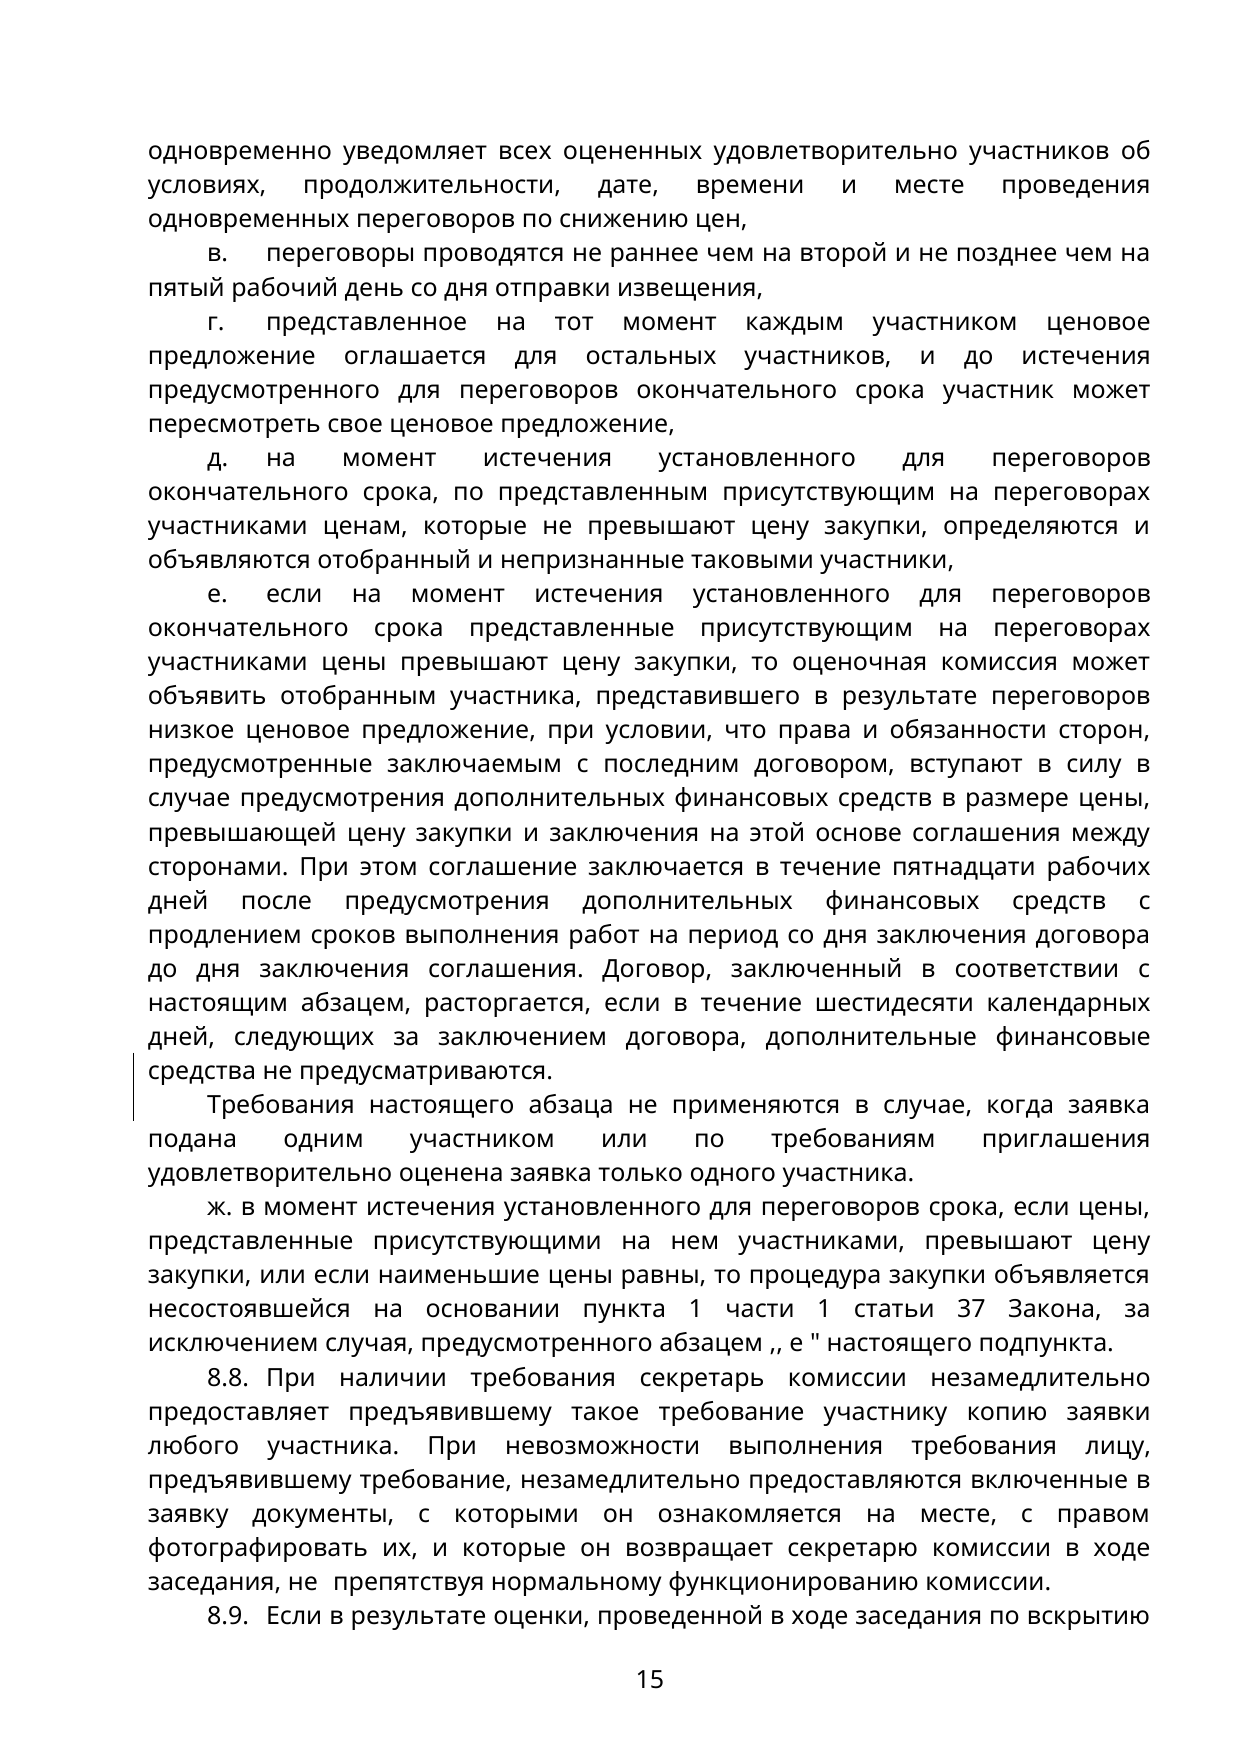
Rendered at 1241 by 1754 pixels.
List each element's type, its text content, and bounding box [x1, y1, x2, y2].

text е. если на момент истечения установленного для переговоров окончательного срока представленные присутствующим на переговорах участниками цены превышают цену закупки, то оценочная комиссия может объявить отобранным участника, представившего в результате переговоров низкое ценовое предложение, при условии, что права и обязанности сторон, предусмотренные заключаемым с последним договором, вступают в силу в случае предусмотрения дополнительных финансовых средств в размере цены, превышающей цену закупки и заключения на этой основе соглашения между сторонами. При этом соглашение заключается в течение пятнадцати рабочих дней после предусмотрения дополнительных финансовых средств с продлением сроков выполнения работ на период со дня заключения договора до дня заключения соглашения. Договор, заключенный в соответствии с настоящим абзацем, расторгается, если в течение шестидесяти календарных дней, следующих за заключением договора, дополнительные финансовые средства не предусматриваются. [148, 576, 1152, 1087]
text 8.8. При наличии требования секретарь комиссии незамедлительно предоставляет предъявившему такое требование участнику копию заявки любого участника. При невозможности выполнения требования лицу, предъявившему требование, незамедлительно предоставляются включенные в заявку документы, с которыми он ознакомляется на месте, с правом фотографировать их, и которые он возвращает секретарю комиссии в ходе заседания, не препятствуя нормальному функционированию комиссии. [148, 1359, 1152, 1598]
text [148, 133, 1152, 235]
text ж. в момент истечения установленного для переговоров срока, если цены, представленные присутствующими на нем участниками, превышают цену закупки, или если наименьшие цены равны, то процедура закупки объявляется несостоявшейся на основании пункта 1 части 1 статьи 37 Закона, за исключением случая, предусмотренного абзацем ,, е " настоящего подпункта. [148, 1189, 1152, 1359]
text г. представленное на тот момент каждым участником ценовое предложение оглашается для остальных участников, и до истечения предусмотренного для переговоров окончательного срока участник может пересмотреть свое ценовое предложение, [148, 303, 1152, 439]
text д. на момент истечения установленного для переговоров окончательного срока, по представленным присутствующим на переговорах участниками ценам, которые не превышают цену закупки, определяются и объявляются отобранный и непризнанные таковыми участники, [148, 439, 1152, 576]
text Требования настоящего абзаца не применяются в случае, когда заявка подана одним участником или по требованиям приглашения удовлетворительно оценена заявка только одного участника. [148, 1087, 1152, 1189]
text в. переговоры проводятся не раннее чем на второй и не позднее чем на пятый рабочий день со дня отправки извещения, [148, 235, 1152, 303]
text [148, 1598, 1152, 1632]
